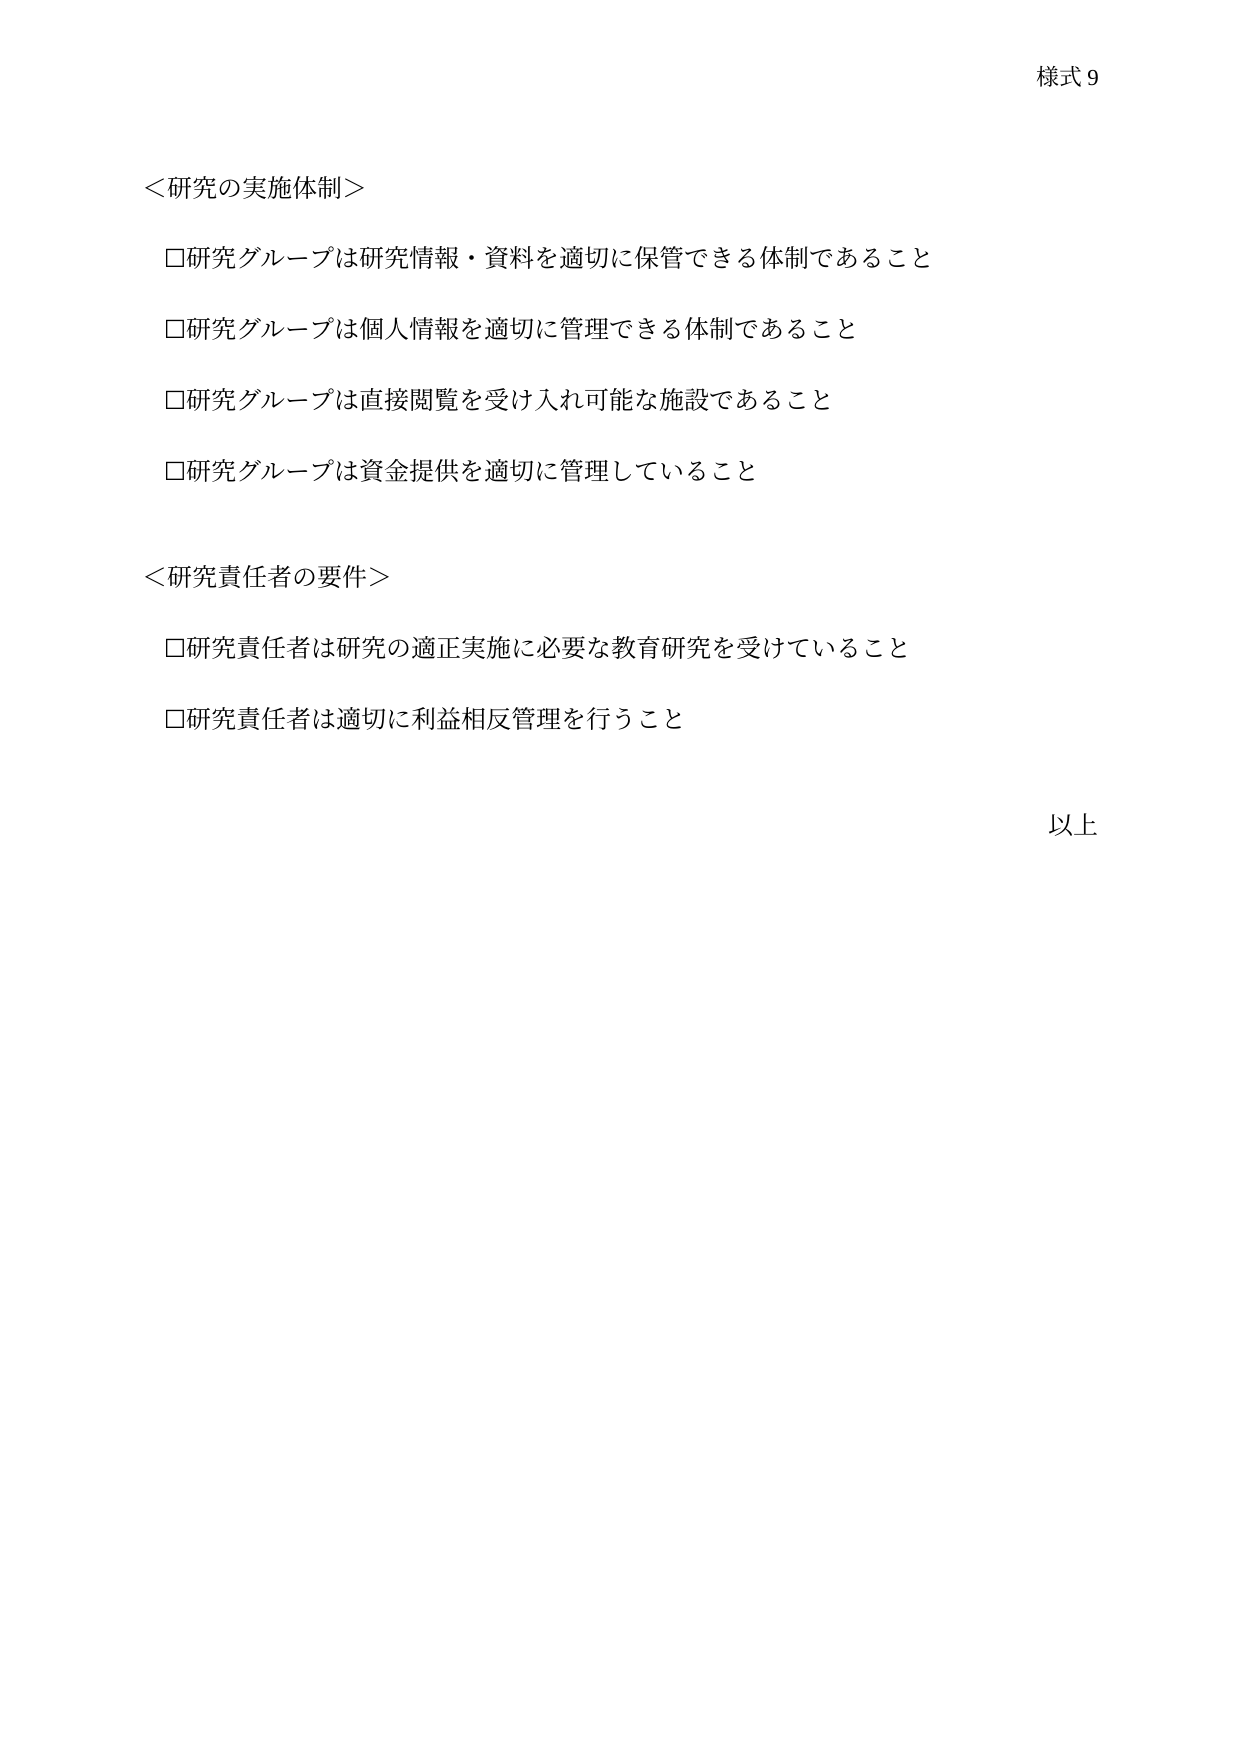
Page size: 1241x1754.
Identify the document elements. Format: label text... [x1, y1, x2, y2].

text 研究責任者は適切に利益相反管理を行うこと [164, 682, 1098, 753]
text ＜研究責任者の要件＞ [142, 540, 1098, 611]
text 研究グループは研究情報・資料を適切に保管できる体制であること [164, 222, 1098, 292]
text 以上 [142, 788, 1098, 859]
text 研究グループは資金提供を適切に管理していること [164, 434, 1098, 505]
text 研究グループは個人情報を適切に管理できる体制であること [164, 292, 1098, 363]
text ＜研究の実施体制＞ [142, 151, 1098, 222]
text 研究グループは直接閲覧を受け入れ可能な施設であること [164, 363, 1098, 434]
text 研究責任者は研究の適正実施に必要な教育研究を受けていること [164, 611, 1098, 682]
